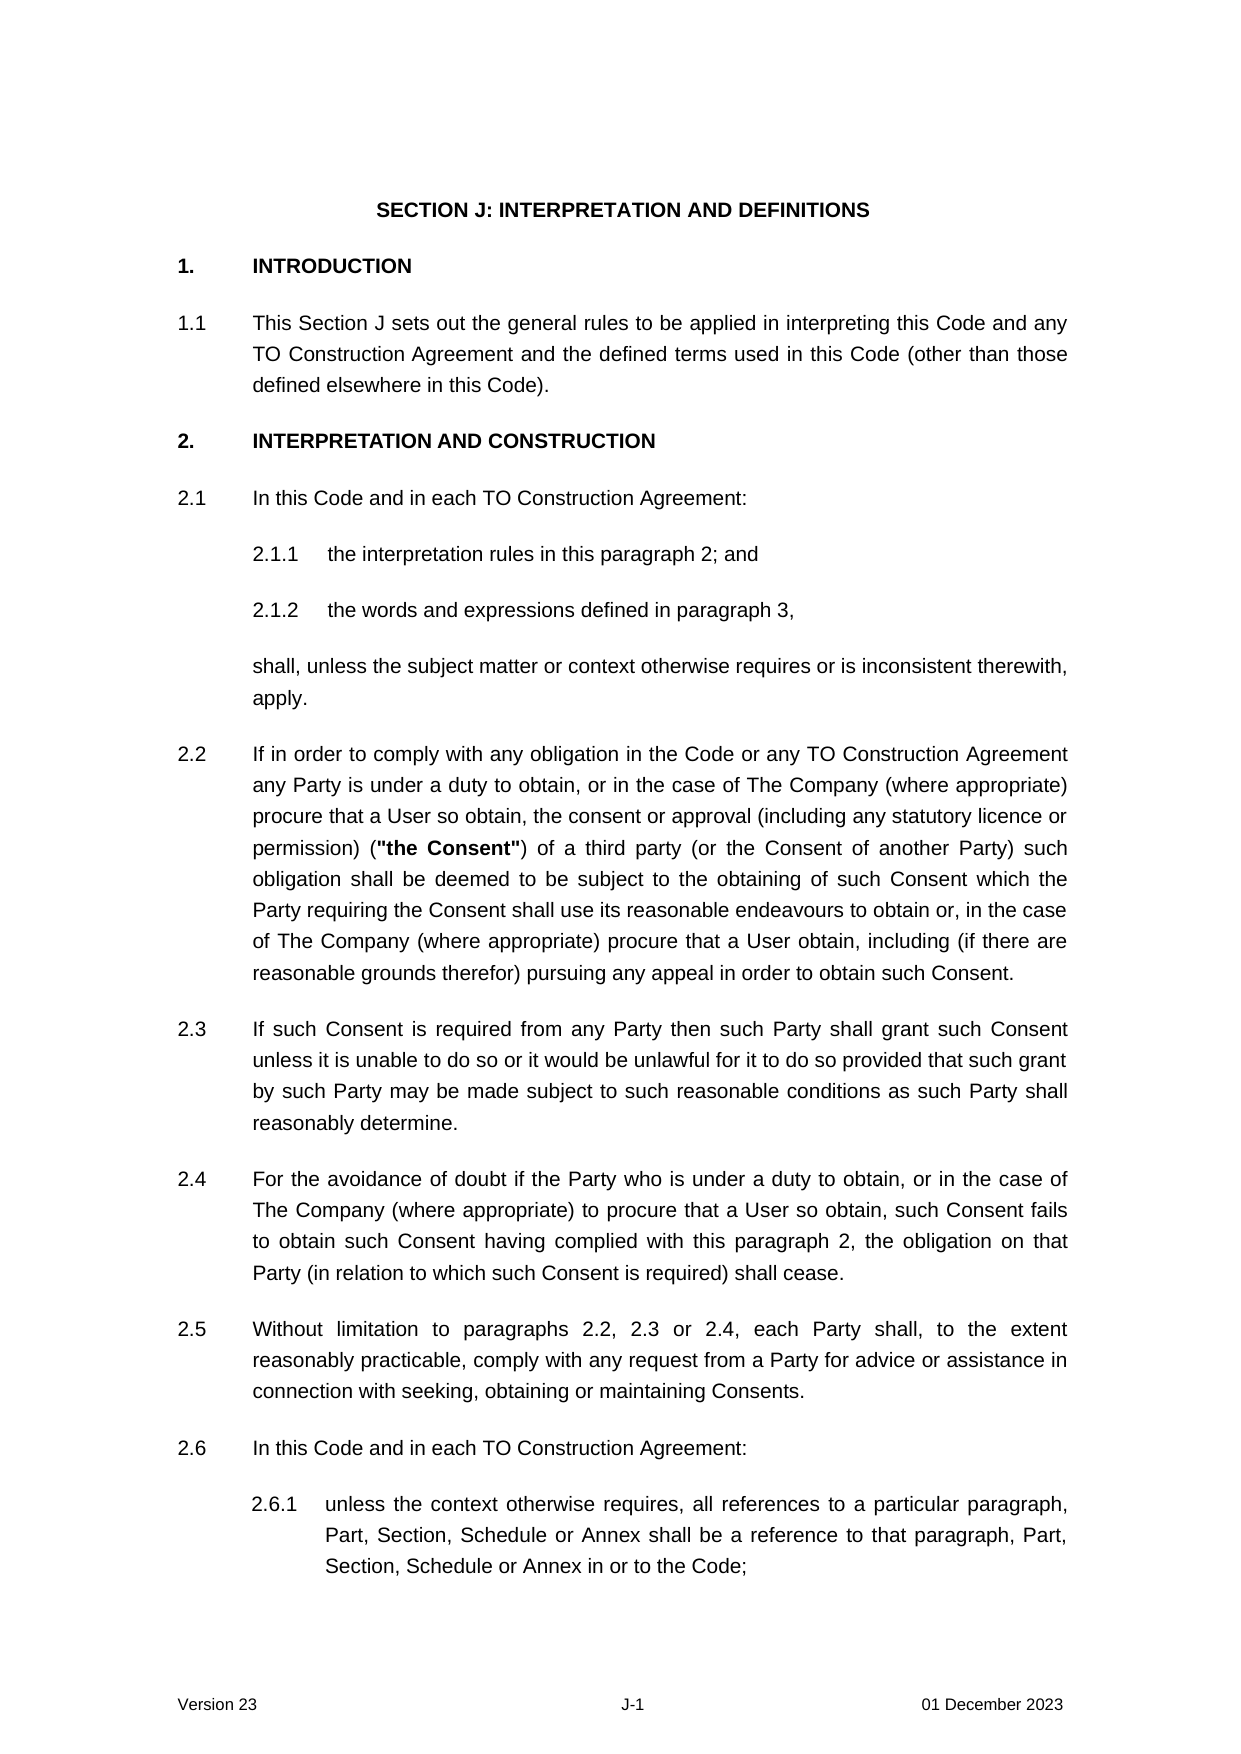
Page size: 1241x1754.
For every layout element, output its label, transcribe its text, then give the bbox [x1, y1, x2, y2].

text 1. INTRODUCTION [177, 247, 1069, 278]
text 2.1.2 the words and expressions defined in paragraph 3, [177, 591, 1069, 622]
text 2.4 For the avoidance of doubt if the Party who is under a duty to obtain, or in the case of The Company (where appropriate) to procure that a User so obtain, such Consent fails to obtain such Consent having complied with this paragraph 2, the obligation on that Party (in relation to which such Consent is required) shall cease. [177, 1159, 1069, 1284]
text 2. INTERPRETATION AND CONSTRUCTION [177, 422, 1069, 453]
text 2.3 If such Consent is required from any Party then such Party shall grant such Consent unless it is unable to do so or it would be unlawful for it to do so provided that such grant by such Party may be made subject to such reasonable conditions as such Party shall reasonably determine. [177, 1009, 1069, 1134]
text 2.1.1 the interpretation rules in this paragraph 2; and [177, 534, 1069, 566]
title SECTION J: INTERPRETATION AND DEFINITIONS [177, 191, 1069, 222]
text 2.5 Without limitation to paragraphs 2.2, 2.3 or 2.4, each Party shall, to the extent reasonably practicable, comply with any request from a Party for advice or assistance in connection with seeking, obtaining or maintaining Consents. [177, 1309, 1069, 1403]
text 2.6 In this Code and in each TO Construction Agreement: [177, 1428, 1069, 1459]
text shall, unless the subject matter or context otherwise requires or is inconsistent therewith, apply. [177, 647, 1069, 709]
text 2.6.1 unless the context otherwise requires, all references to a particular paragraph, Part, Section, Schedule or x shall be a reference to that paragraph, Part, Section, Schedule or x in or to the Code; [251, 1484, 1069, 1578]
text 1.1 This Section J sets out the general rules to be applied in interpreting this Code and any TO Construction Agreement and the defined terms used in this Code (other than those defined elsewhere in this Code). [177, 303, 1069, 397]
text 2.2 If in order to comply with any obligation in the Code or any TO Construction Agreement any Party is under a duty to obtain, or in the case of The Company (where appropriate) procure that a User so obtain, the consent or approval (including any statutory licence or permission) ("the Consent") of a third party (or the Consent of another Party) such obligation shall be deemed to be subject to the obtaining of such Consent which the Party requiring the Consent shall use its reasonable endeavours to obtain or, in the case of The Company (where appropriate) procure that a User obtain, including (if there are reasonable grounds therefor) pursuing any appeal in order to obtain such Consent. [177, 734, 1069, 984]
text 2.1 In this Code and in each TO Construction Agreement: [177, 478, 1069, 509]
